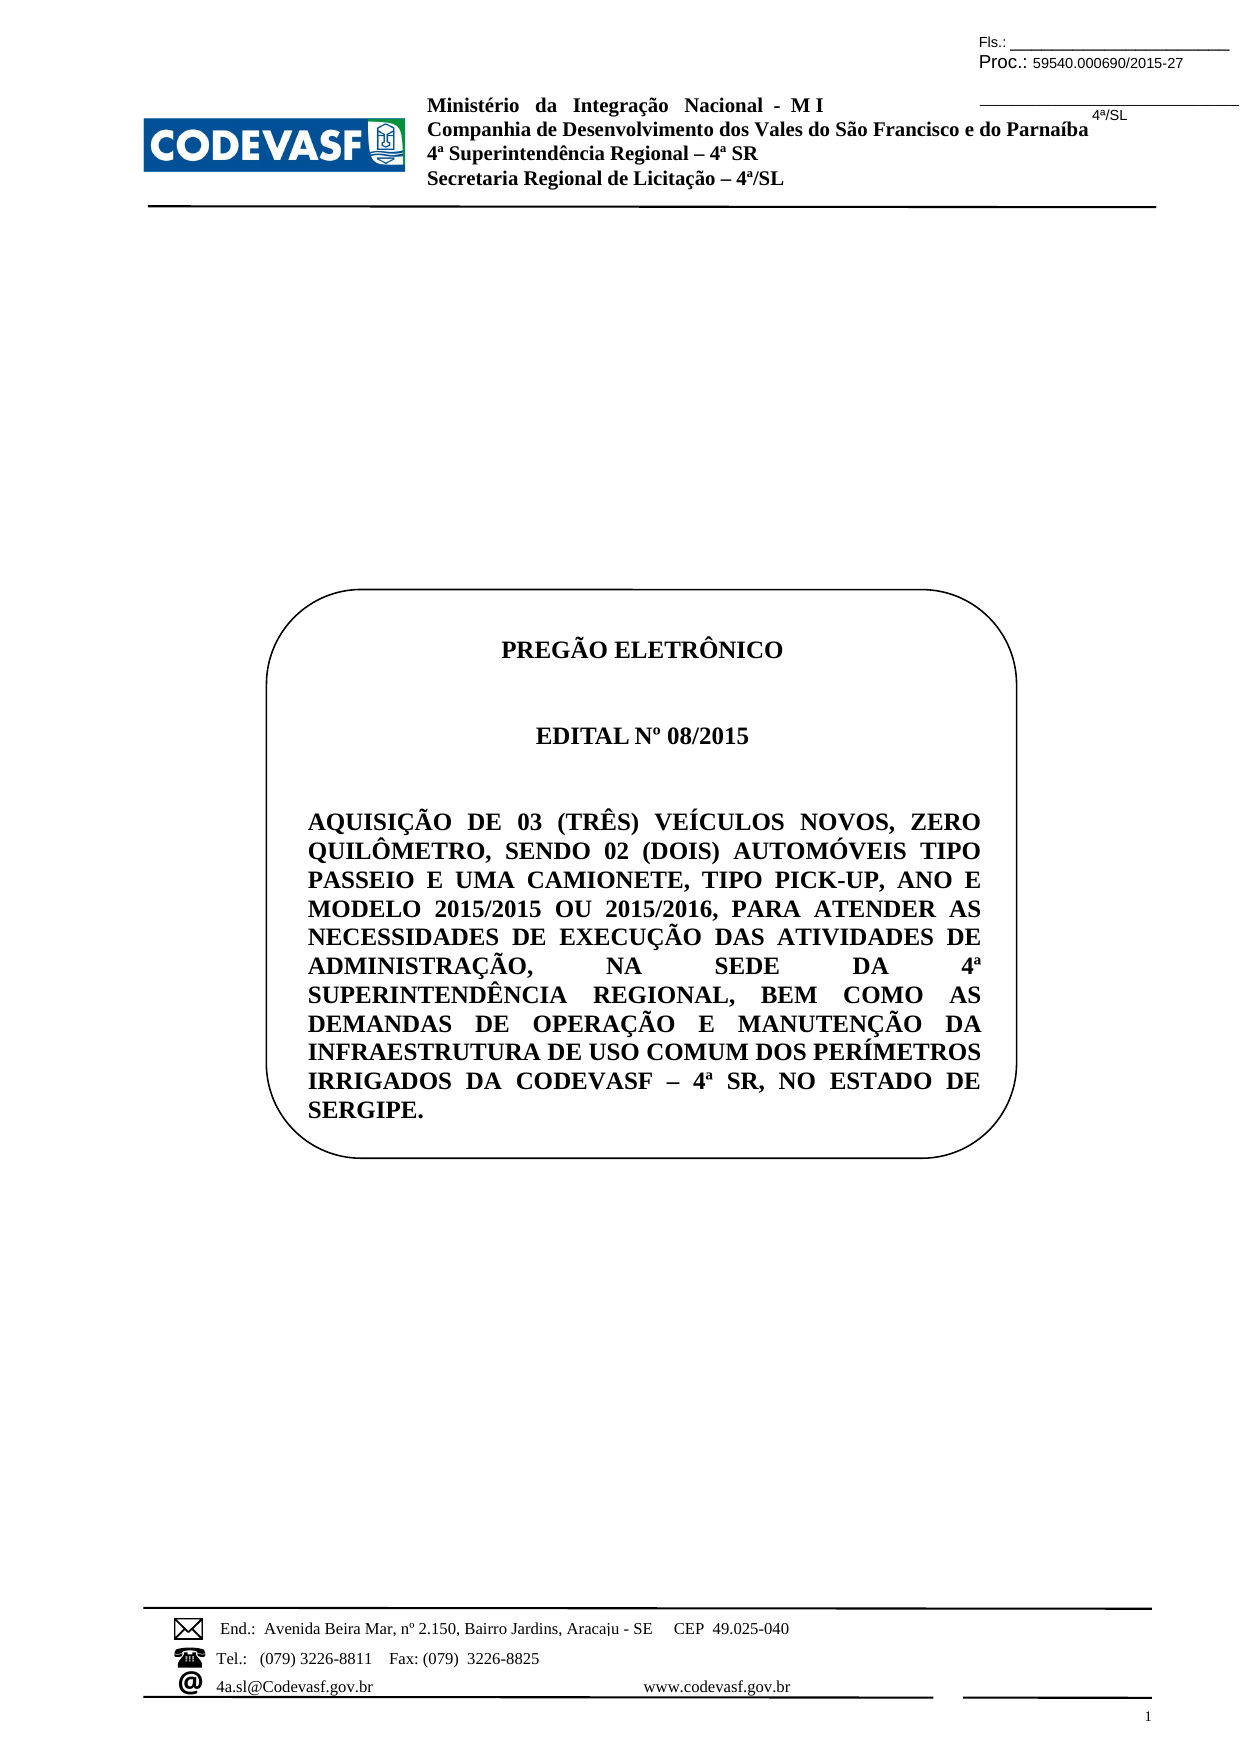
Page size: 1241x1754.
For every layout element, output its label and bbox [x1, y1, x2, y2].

picture [143, 118, 406, 172]
